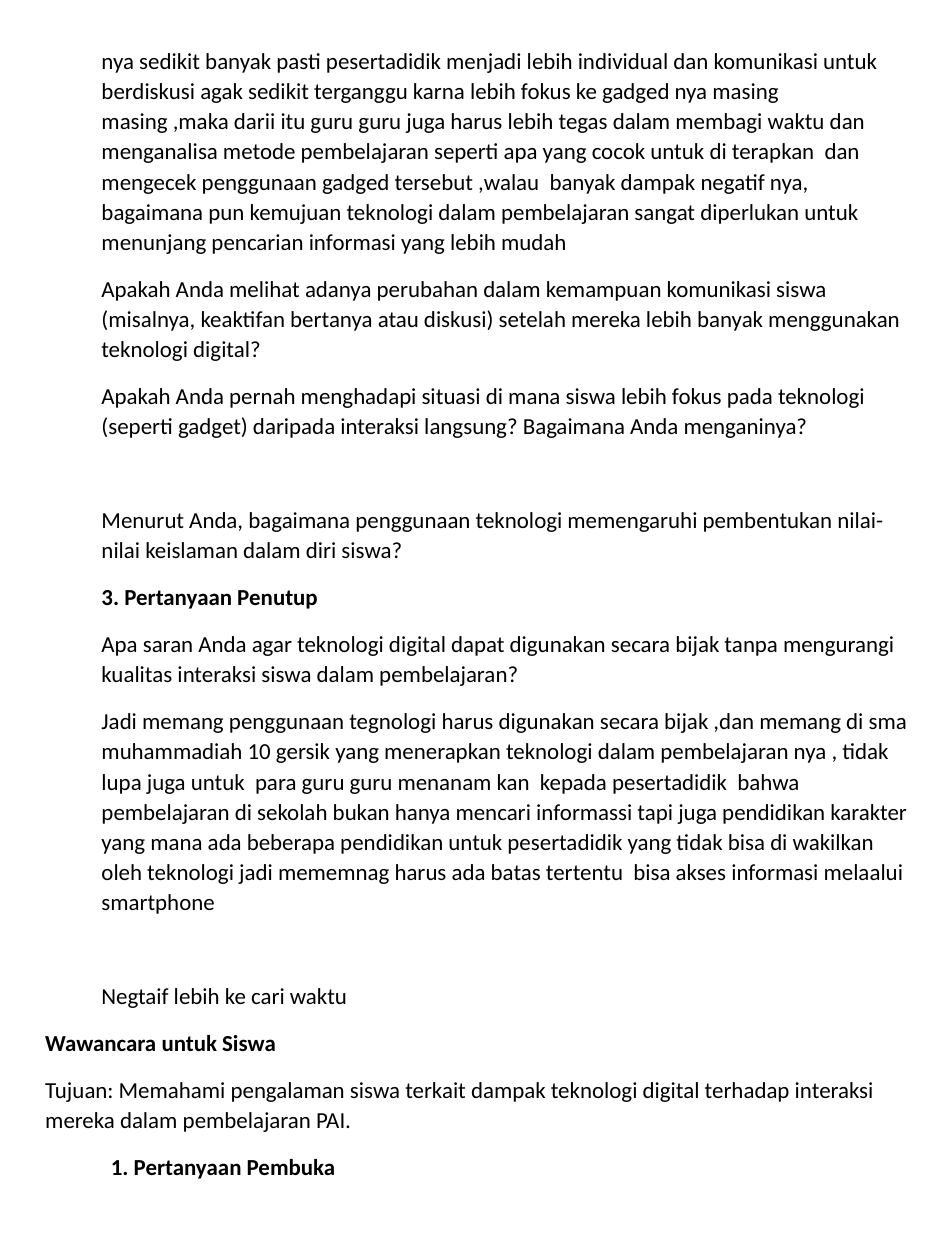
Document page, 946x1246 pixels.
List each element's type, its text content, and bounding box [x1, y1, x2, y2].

text Negtaif lebih ke cari waktu [101, 982, 910, 1010]
text Wawancara untuk Siswa [45, 1029, 910, 1057]
text Apakah Anda pernah menghadapi situasi di mana siswa lebih fokus pada teknologi (seperti gadget) daripada interaksi langsung? Bagaimana Anda menganinya? [101, 382, 910, 441]
text Apa saran Anda agar teknologi digital dapat digunakan secara bijak tanpa mengurangi kualitas interaksi siswa dalam pembelajaran? [101, 630, 910, 688]
text 1. Pertanyaan Pembuka [111, 1153, 910, 1181]
text Jadi memang penggunaan tegnologi harus digunakan secara bijak ,dan memang di sma muhammadiah 10 gersik yang menerapkan teknologi dalam pembelajaran nya , tidak lupa juga untuk para guru guru menanam kan kepada pesertadidik bahwa pembelajaran di sekolah bukan hanya mencari informassi tapi juga pendidikan karakter yang mana ada beberapa pendidikan untuk pesertadidik yang tidak bisa di wakilkan oleh teknologi jadi mememnag harus ada batas tertentu bisa akses informasi melaalui smartphone [101, 707, 910, 917]
text Apakah Anda melihat adanya perubahan dalam kemampuan komunikasi siswa (misalnya, keaktifan bertanya atau diskusi) setelah mereka lebih banyak menggunakan teknologi digital? [101, 275, 910, 363]
text Menurut Anda, bagaimana penggunaan teknologi memengaruhi pembentukan nilai-nilai keislaman dalam diri siswa? [101, 506, 910, 564]
text 3. Pertanyaan Penutup [101, 583, 910, 611]
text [101, 47, 910, 256]
text Tujuan: Memahami pengalaman siswa terkait dampak teknologi digital terhadap interaksi mereka dalam pembelajaran PAI. [45, 1076, 910, 1134]
